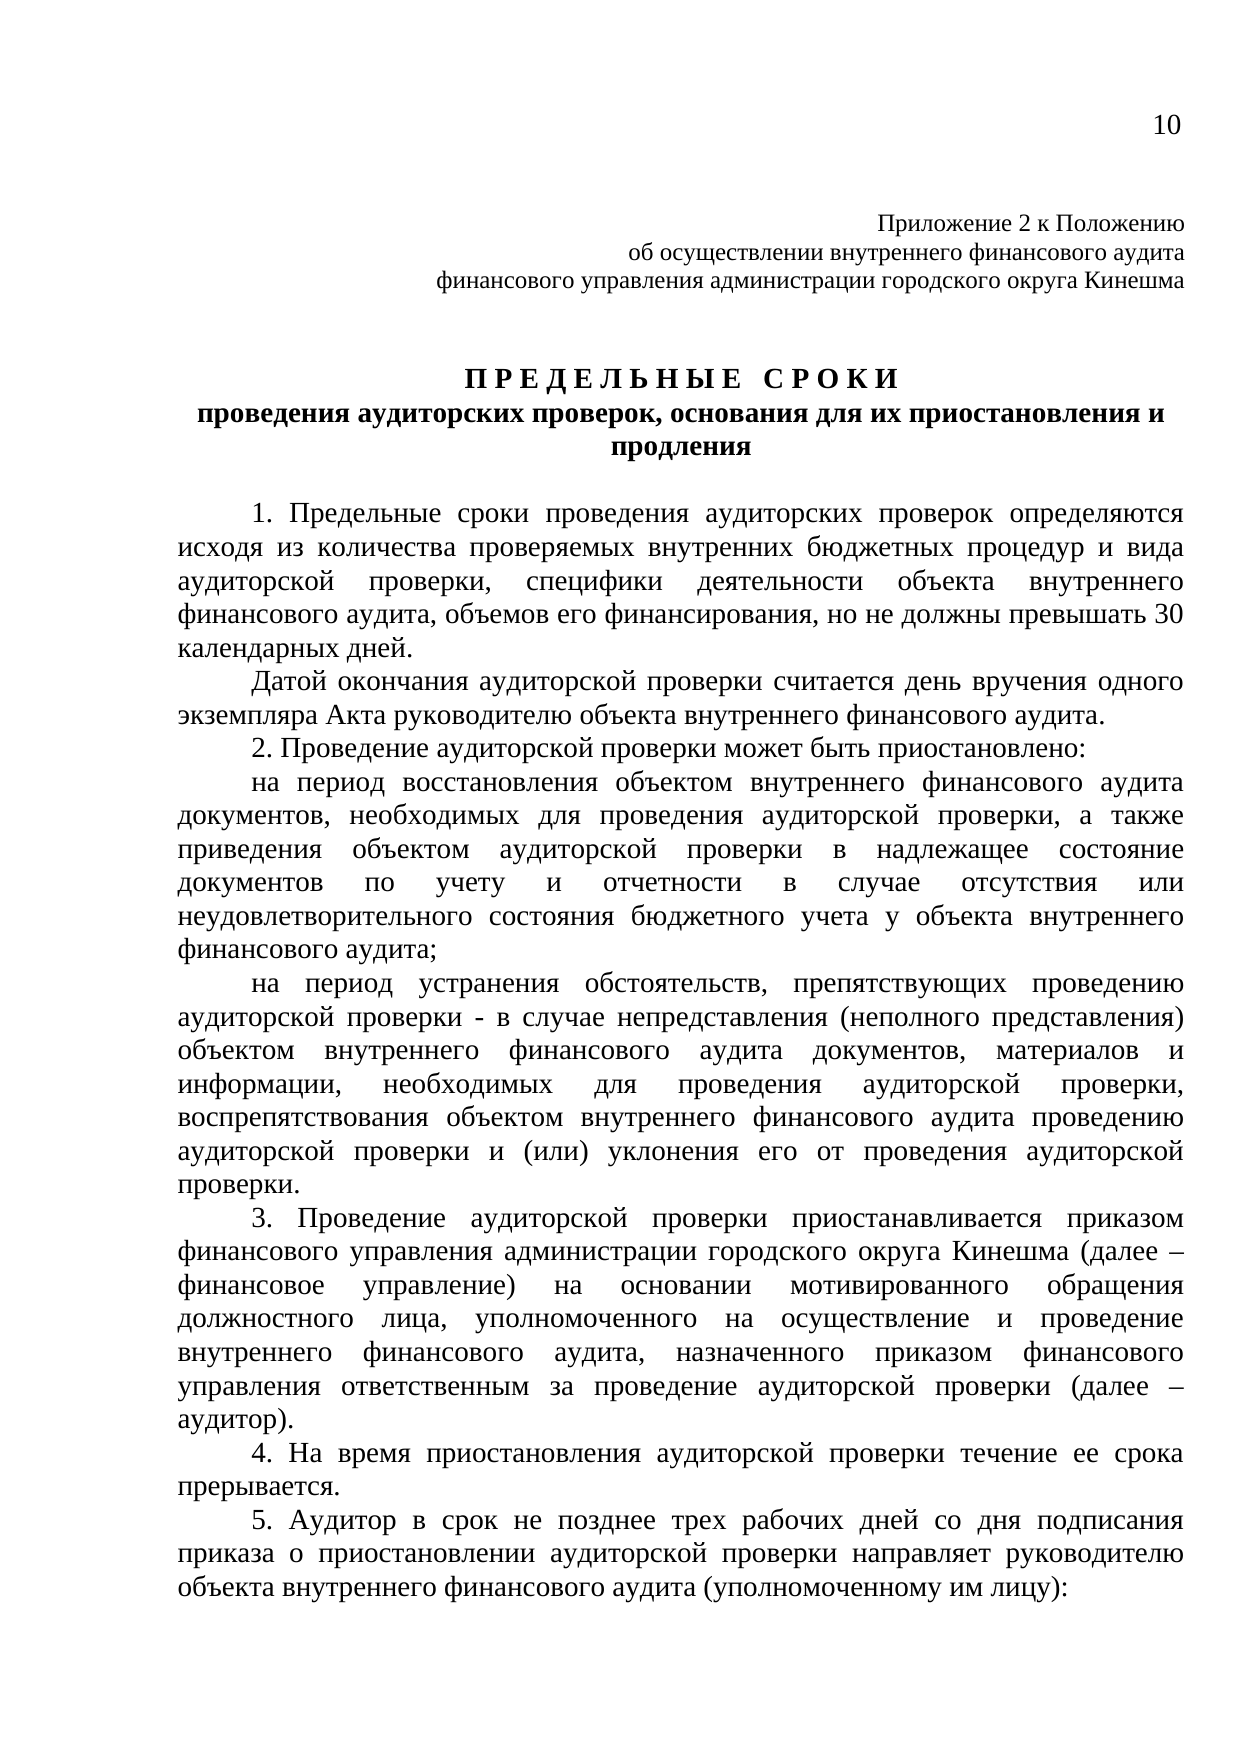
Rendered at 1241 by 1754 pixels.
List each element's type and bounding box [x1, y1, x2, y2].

table_header [166, 141, 1196, 1636]
